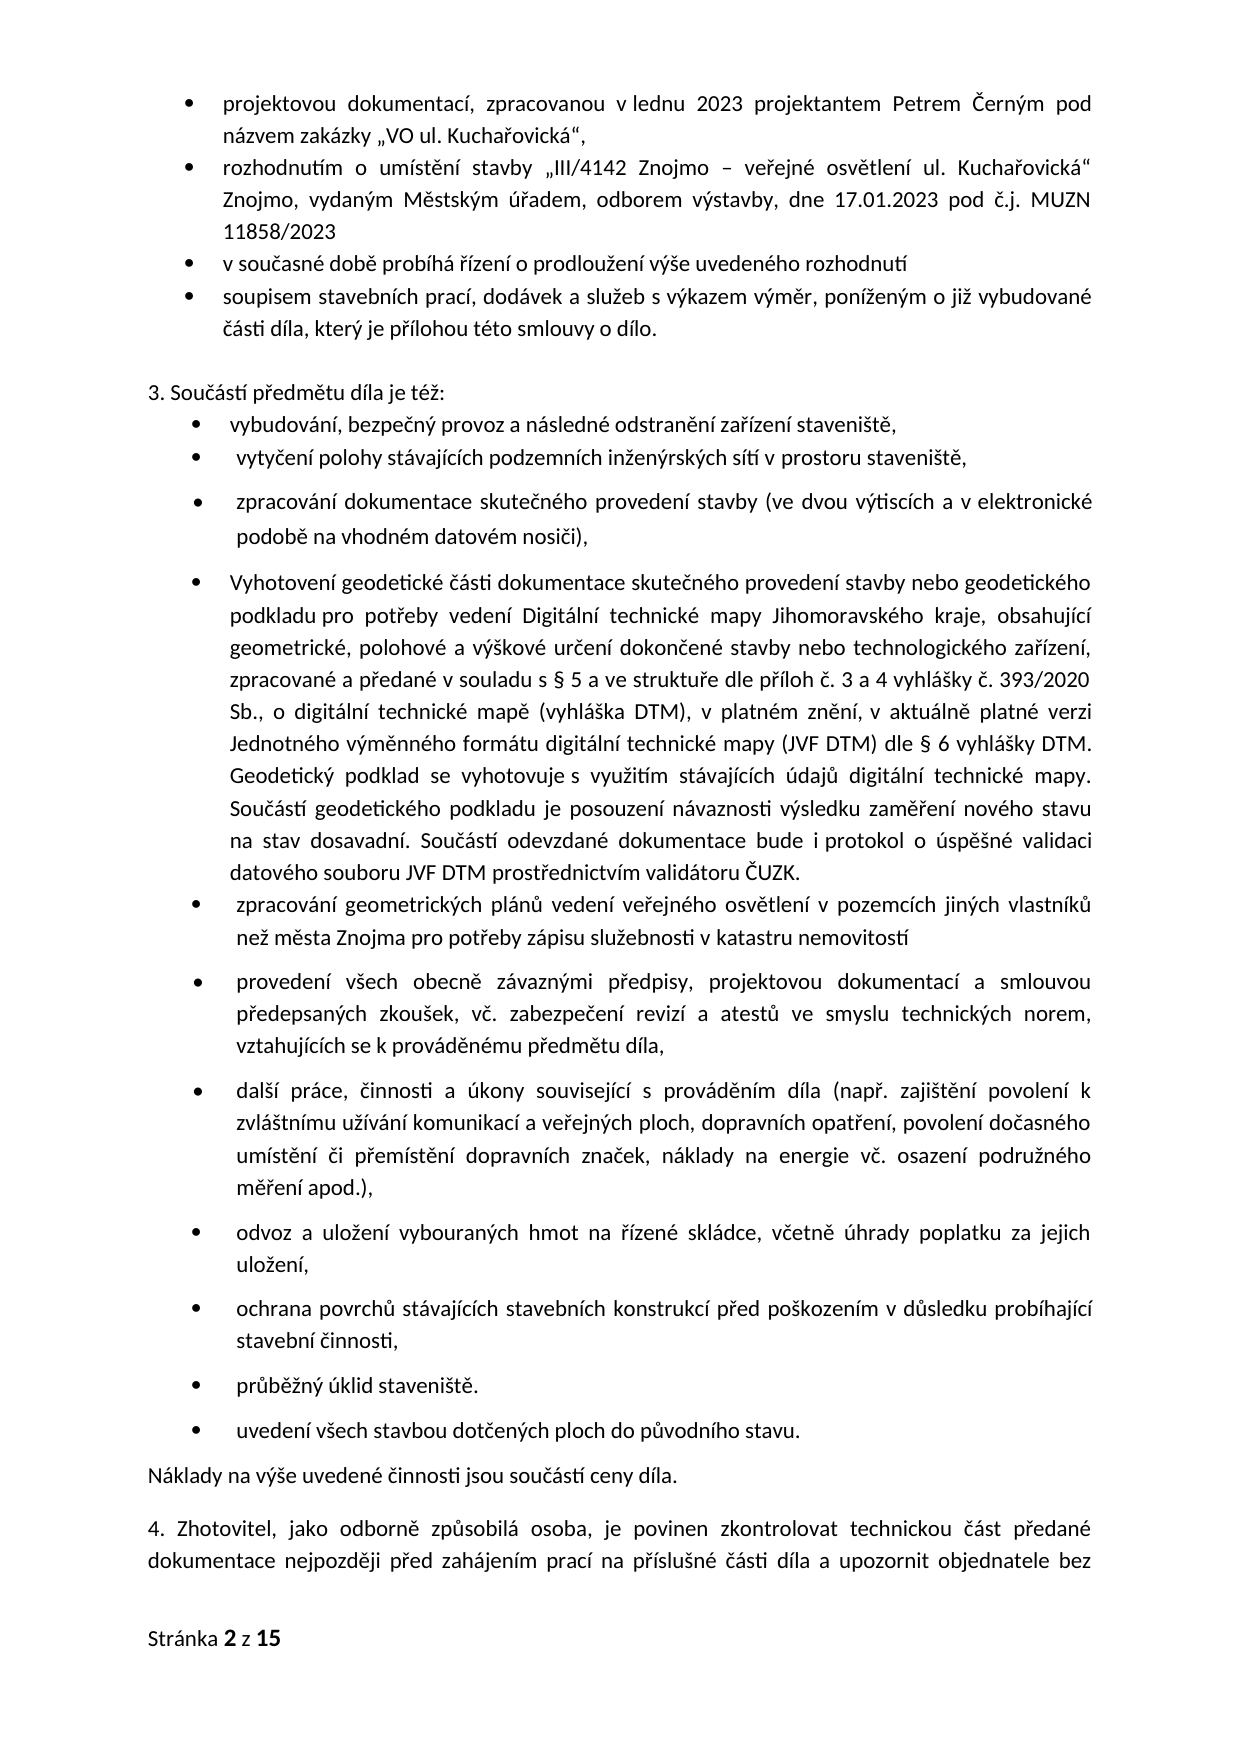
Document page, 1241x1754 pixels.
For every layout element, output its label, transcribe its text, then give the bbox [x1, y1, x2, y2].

list zpracování geometrických plánů vedení veřejného osvětlení v pozemcích jiných vlastníků než města Znojma pro potřeby zápisu služebnosti v katastru nemovitostí [192, 890, 1093, 951]
list Vyhotovení geodetické části dokumentace skutečného provedení stavby nebo geodetického podkladu pro potřeby vedení Digitální technické mapy Jihomoravského kraje, obsahující geometrické, polohové a výškové určení dokončené stavby nebo technologického zařízení, zpracované a předané v souladu s § 5 a ve struktuře dle příloh č. 3 a 4 vyhlášky č. 393/2020 Sb., o digitální technické mapě (vyhláška DTM), v platném znění, v aktuálně platné verzi Jednotného výměnného formátu digitální technické mapy (JVF DTM) dle § 6 vyhlášky DTM. Geodetický podklad se vyhotovuje s využitím stávajících údajů digitální technické mapy. Součástí geodetického podkladu je posouzení návaznosti výsledku zaměření nového stavu na stav dosavadní. Součástí odevzdané dokumentace bude i protokol o úspěšné validaci datového souboru JVF DTM prostřednictvím validátoru ČUZK. [192, 568, 1093, 886]
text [148, 1514, 1093, 1574]
text • další práce, činnosti a úkony související s prováděním díla (např. zajištění povolení k zvláštnímu užívání komunikací a veřejných ploch, dopravních opatření, povolení dočasného umístění či přemístění dopravních značek, náklady na energie vč. osazení podružného měření apod.), [192, 1076, 1093, 1201]
list vybudování, bezpečný provoz a následné odstranění zařízení staveniště, [192, 411, 1093, 438]
list průběžný úklid staveniště. [192, 1371, 1093, 1399]
list uvedení všech stavbou dotčených ploch do původního stavu. [192, 1416, 1093, 1444]
list projektovou dokumentací, zpracovanou v lednu 2023 projektantem Petrem Černým pod názvem zakázky „VO ul. Kuchařovická“, [185, 89, 1093, 149]
text Náklady na výše uvedené činnosti jsou součástí ceny díla. [148, 1461, 1093, 1489]
text • provedení všech obecně závaznými předpisy, projektovou dokumentací a smlouvou předepsaných zkoušek, vč. zabezpečení revizí a atestů ve smyslu technických norem, vztahujících se k prováděnému předmětu díla, [192, 967, 1093, 1060]
list ochrana povrchů stávajících stavebních konstrukcí před poškozením v důsledku probíhající stavební činnosti, [192, 1294, 1093, 1355]
list 3. Součástí předmětu díla je též: [148, 378, 1093, 406]
list soupisem stavebních prací, dodávek a služeb s výkazem výměr, poníženým o již vybudované části díla, který je přílohou této smlouvy o dílo. [185, 282, 1093, 342]
list vytyčení polohy stávajících podzemních inženýrských sítí v prostoru staveniště, [192, 443, 1093, 471]
list v současné době probíhá řízení o prodloužení výše uvedeného rozhodnutí [185, 249, 1093, 278]
text • zpracování dokumentace skutečného provedení stavby (ve dvou výtiscích a v elektronické podobě na vhodném datovém nosiči), [192, 487, 1093, 551]
list rozhodnutím o umístění stavby „III/4142 Znojmo – veřejné osvětlení ul. Kuchařovická“ Znojmo, vydaným Městským úřadem, odborem výstavby, dne 17.01.2023 pod č.j. MUZN 11858/2023 [185, 153, 1093, 245]
list odvoz a uložení vybouraných hmot na řízené skládce, včetně úhrady poplatku za jejich uložení, [192, 1218, 1093, 1278]
